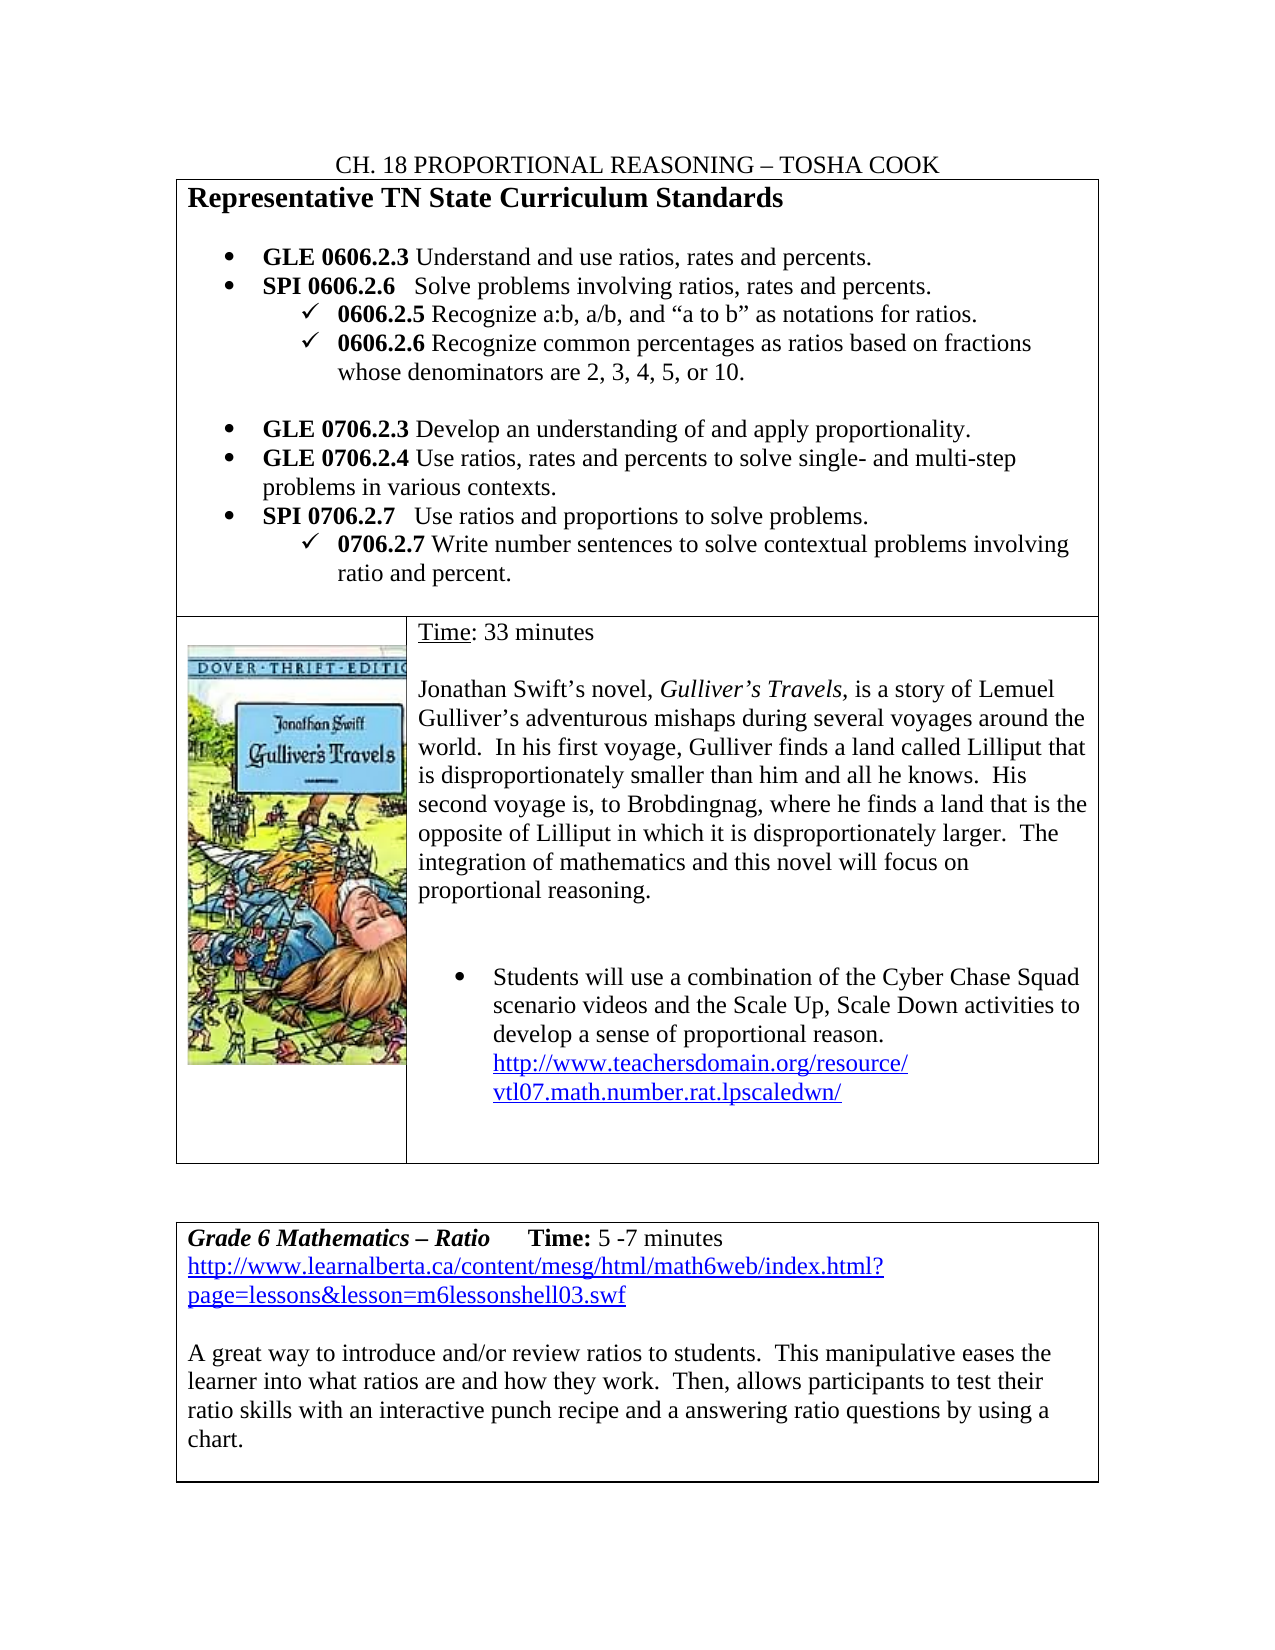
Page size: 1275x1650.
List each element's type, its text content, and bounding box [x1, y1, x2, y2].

table_header Grade 6 Mathematics – Ratio Time: 5 -7 minutes http://www.learnalberta.ca/content/mesg/html/math6web/index.html?page=lessons&lesson=m6lessonshell03.swf A great way to introduce and/or review ratios to students. This manipulative eases the learner into what ratios are and how they work. Then, allows participants to test their ratio skills with an interactive punch recipe and a answering ratio questions by using a chart. [177, 1223, 1098, 1481]
text Ch. 18 Proportional Reasoning – Tosha cook [187, 150, 1087, 179]
table_header Representative TN State Curriculum Standards GLE 0606.2.3 Understand and use ratios, rates and percents. SPI 0606.2.6 Solve problems involving ratios, rates and percents. 0606.2.5 Recognize a:b, a/b, and “a to b” as notations for ratios. 0606.2.6 Recognize common percentages as ratios based on fractions whose denominators are 2, 3, 4, 5, or 10. GLE 0706.2.3 Develop an understanding of and apply proportionality. GLE 0706.2.4 Use ratios, rates and percents to solve single- and multi-step problems in various contexts. SPI 0706.2.7 Use ratios and proportions to solve problems. 0706.2.7 Write number sentences to solve contextual problems involving ratio and percent. [177, 180, 1098, 616]
picture [187, 645, 407, 1065]
table_cell [177, 617, 406, 1163]
table_cell Time: 33 minutes Jonathan Swift’s novel, Gulliver’s Travels, is a story of Lemuel Gulliver’s adventurous mishaps during several voyages around the world. In his first voyage, Gulliver finds a land called Lilliput that is disproportionately smaller than him and all he knows. His second voyage is, to Brobdingnag, where he finds a land that is the opposite of Lilliput in which it is disproportionately larger. The integration of mathematics and this novel will focus on proportional reasoning. Students will use a combination of the Cyber Chase Squad scenario videos and the Scale Up, Scale Down activities to develop a sense of proportional reason. http://www.teachersdomain.org/resource/vtl07.math.number.rat.lpscaledwn/ [407, 617, 1098, 1163]
